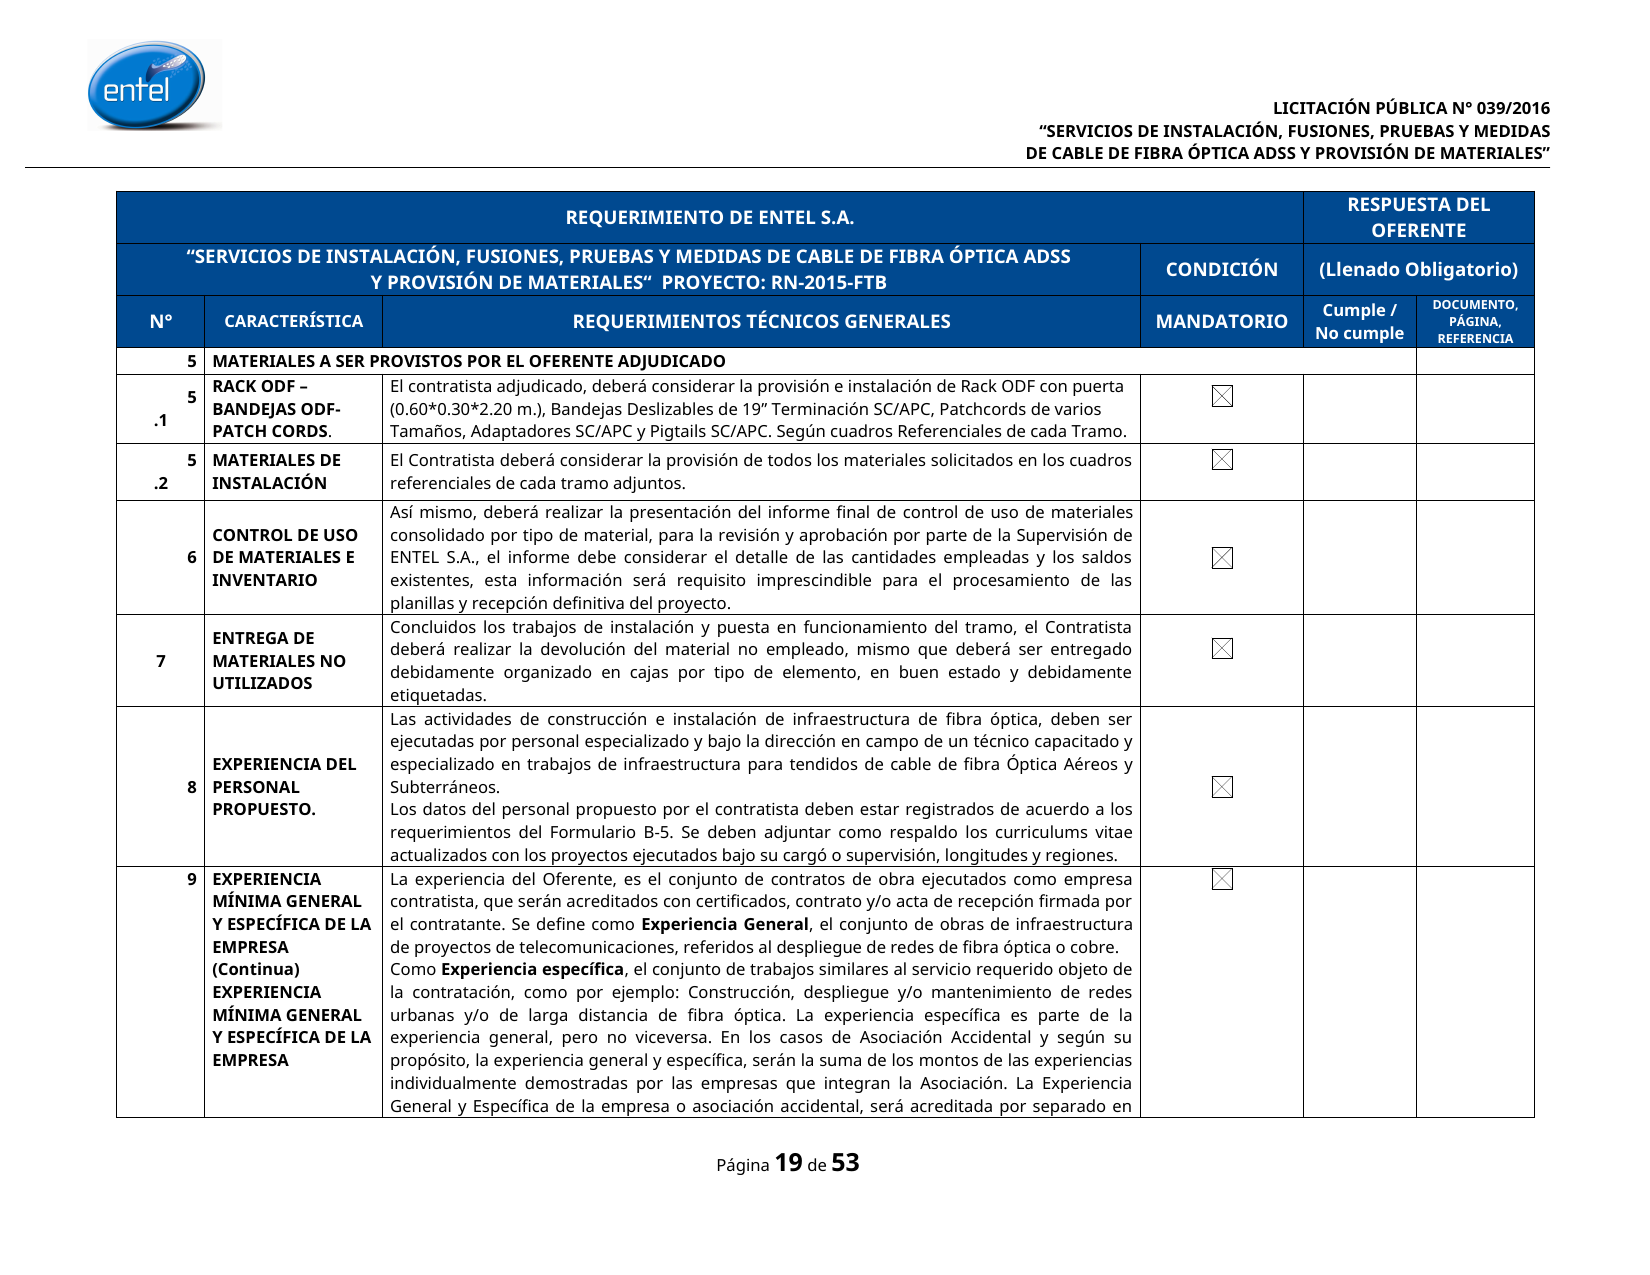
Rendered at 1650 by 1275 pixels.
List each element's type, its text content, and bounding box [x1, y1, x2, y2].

table_cell 8 [117, 707, 204, 866]
table_cell MANDATORIO [1141, 296, 1303, 347]
table_cell [1304, 867, 1416, 1117]
table_cell Las actividades de construcción e instalación de infraestructura de fibra óptica, deben ser ejecutadas por personal especializado y bajo la dirección en campo de un técnico capacitado y especializado en trabajos de infraestructura para tendidos de cable de fibra Óptica Aéreos y Subterráneos. Los datos del personal propuesto por el contratista deben estar registrados de acuerdo a los requerimientos del Formulario B-5. Se deben adjuntar como respaldo los curriculums vitae actualizados con los proyectos ejecutados bajo su cargó o supervisión, longitudes y regiones. [383, 707, 1140, 866]
picture [87, 39, 223, 131]
table_cell [1141, 707, 1303, 866]
table_cell N° [117, 296, 204, 347]
table_cell 5.2 [117, 444, 204, 500]
table_cell 6 [117, 501, 204, 614]
table_cell 5.1 [117, 375, 204, 443]
table_cell MATERIALES DE INSTALACIÓN [205, 444, 382, 500]
table_cell [1417, 501, 1534, 614]
table_cell [1141, 615, 1303, 706]
table_cell [1417, 348, 1534, 373]
table_cell (Llenado Obligatorio) [1304, 244, 1534, 295]
table_cell [1417, 615, 1534, 706]
table_cell [1304, 707, 1416, 866]
table_cell [1304, 615, 1416, 706]
table_cell [1417, 444, 1534, 500]
table_cell RACK ODF – BANDEJAS ODF-PATCH CORDS. [205, 375, 382, 443]
table_cell [1141, 867, 1303, 1117]
table_cell Así mismo, deberá realizar la presentación del informe final de control de uso de materiales consolidado por tipo de material, para la revisión y aprobación por parte de la Supervisión de ENTEL S.A., el informe debe considerar el detalle de las cantidades empleadas y los saldos existentes, esta información será requisito imprescindible para el procesamiento de las planillas y recepción definitiva del proyecto. [383, 501, 1140, 614]
table_cell EXPERIENCIA MÍNIMA GENERAL Y ESPECÍFICA DE LA EMPRESA (Continua) EXPERIENCIA MÍNIMA GENERAL Y ESPECÍFICA DE LA EMPRESA [205, 867, 382, 1117]
table_cell [1417, 707, 1534, 866]
table_cell Concluidos los trabajos de instalación y puesta en funcionamiento del tramo, el Contratista deberá realizar la devolución del material no empleado, mismo que deberá ser entregado debidamente organizado en cajas por tipo de elemento, en buen estado y debidamente etiquetadas. [383, 615, 1140, 706]
table_cell EXPERIENCIA DEL PERSONAL PROPUESTO. [205, 707, 382, 866]
table_cell CONTROL DE USO DE MATERIALES E INVENTARIO [205, 501, 382, 614]
table_cell [1417, 867, 1534, 1117]
table_cell Cumple / No cumple [1304, 296, 1416, 347]
table_header RESPUESTA DEL OFERENTE [1304, 192, 1534, 243]
table_cell REQUERIMIENTOS TÉCNICOS GENERALES [383, 296, 1140, 347]
table_cell CARACTERÍSTICA [205, 296, 382, 347]
table_cell El contratista adjudicado, deberá considerar la provisión e instalación de Rack ODF con puerta (0.60*0.30*2.20 m.), Bandejas Deslizables de 19” Terminación SC/APC, Patchcords de varios Tamaños, Adaptadores SC/APC y Pigtails SC/APC. Según cuadros Referenciales de cada Tramo. [383, 375, 1140, 443]
table_cell [1304, 501, 1416, 614]
table_cell [1304, 444, 1416, 500]
table_cell 9 [117, 867, 204, 1117]
table_cell ENTREGA DE MATERIALES NO UTILIZADOS [205, 615, 382, 706]
table_cell 7 [117, 615, 204, 706]
table_cell [1141, 444, 1303, 500]
table_cell [1304, 375, 1416, 443]
table_cell 5 [117, 348, 204, 373]
table_cell [1141, 375, 1303, 443]
table_cell DOCUMENTO, PÁGINA, REFERENCIA [1417, 296, 1534, 347]
table_header REQUERIMIENTO DE ENTEL S.A. [117, 192, 1303, 243]
table_cell CONDICIÓN [1141, 244, 1303, 295]
table_cell [1417, 375, 1534, 443]
table_cell “SERVICIOS DE INSTALACIÓN, FUSIONES, PRUEBAS Y MEDIDAS DE CABLE DE FIBRA ÓPTICA ADSS Y PROVISIÓN DE MATERIALES“ PROYECTO: RN-2015-FTB [117, 244, 1140, 295]
table_cell El Contratista deberá considerar la provisión de todos los materiales solicitados en los cuadros referenciales de cada tramo adjuntos. [383, 444, 1140, 500]
table_cell MATERIALES A SER PROVISTOS POR EL OFERENTE ADJUDICADO [205, 348, 1416, 373]
table_cell [1141, 501, 1303, 614]
